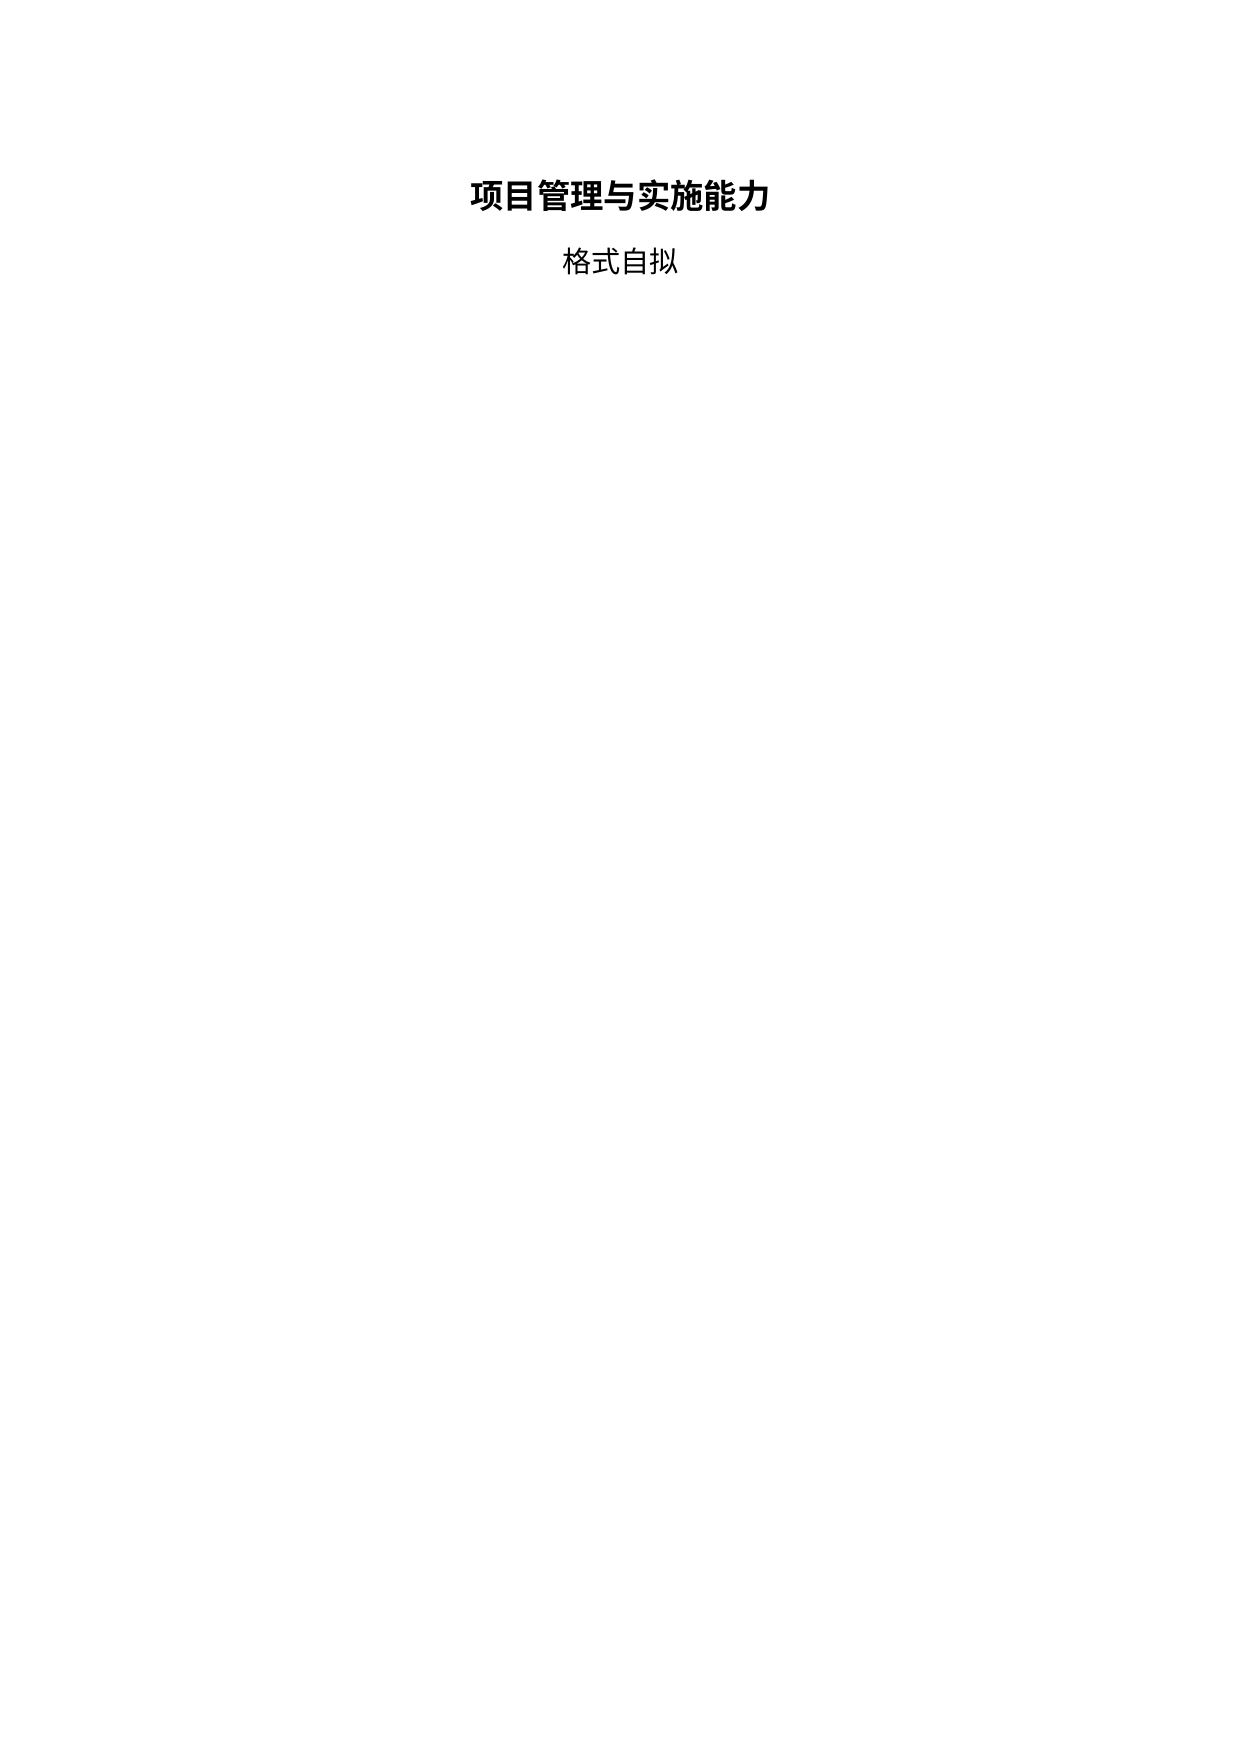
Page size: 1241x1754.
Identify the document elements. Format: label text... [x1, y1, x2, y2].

text 格式自拟 [187, 227, 1053, 292]
text 项目管理与实施能力 [187, 162, 1053, 227]
